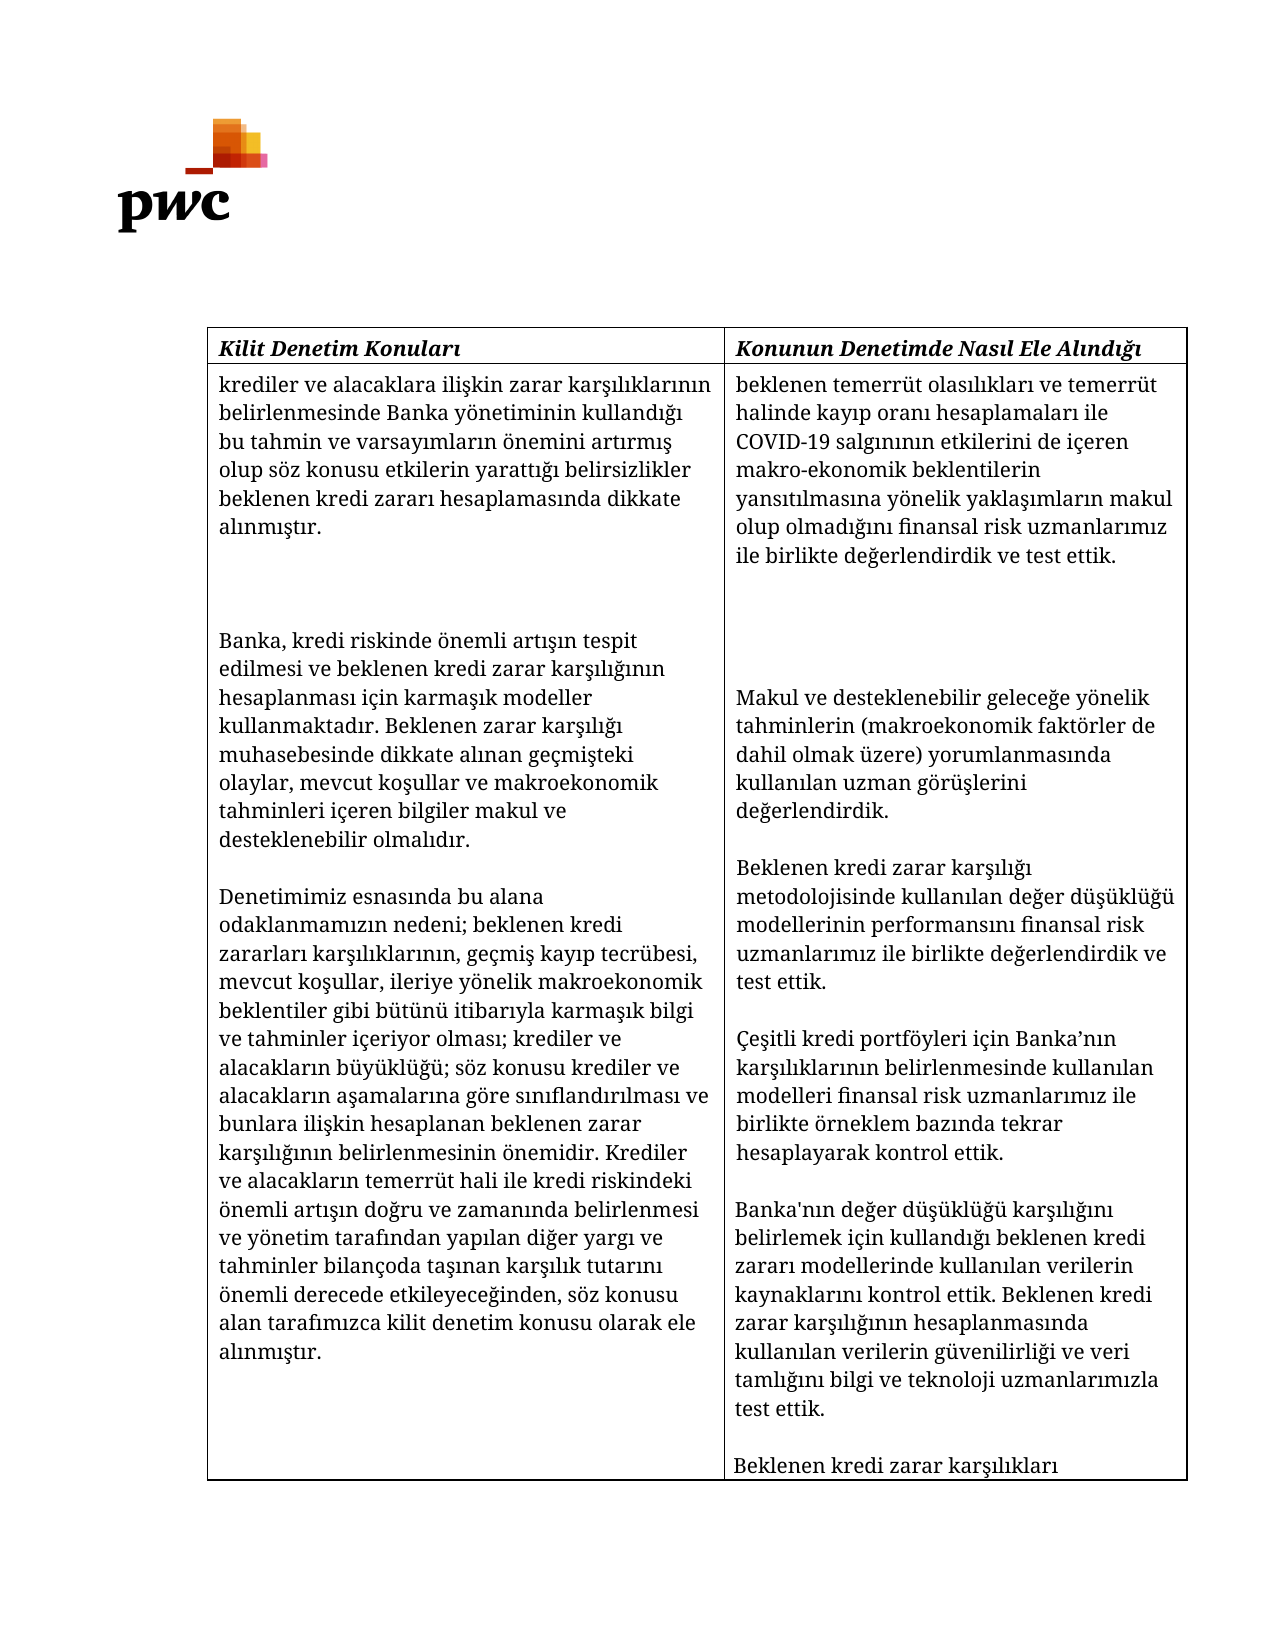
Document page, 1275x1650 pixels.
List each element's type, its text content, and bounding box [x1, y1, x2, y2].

table_header Kilit Denetim Konuları [208, 328, 724, 363]
table_header Konunun Denetimde Nasıl Ele Alındığı [725, 328, 1186, 363]
picture [76, 77, 308, 274]
